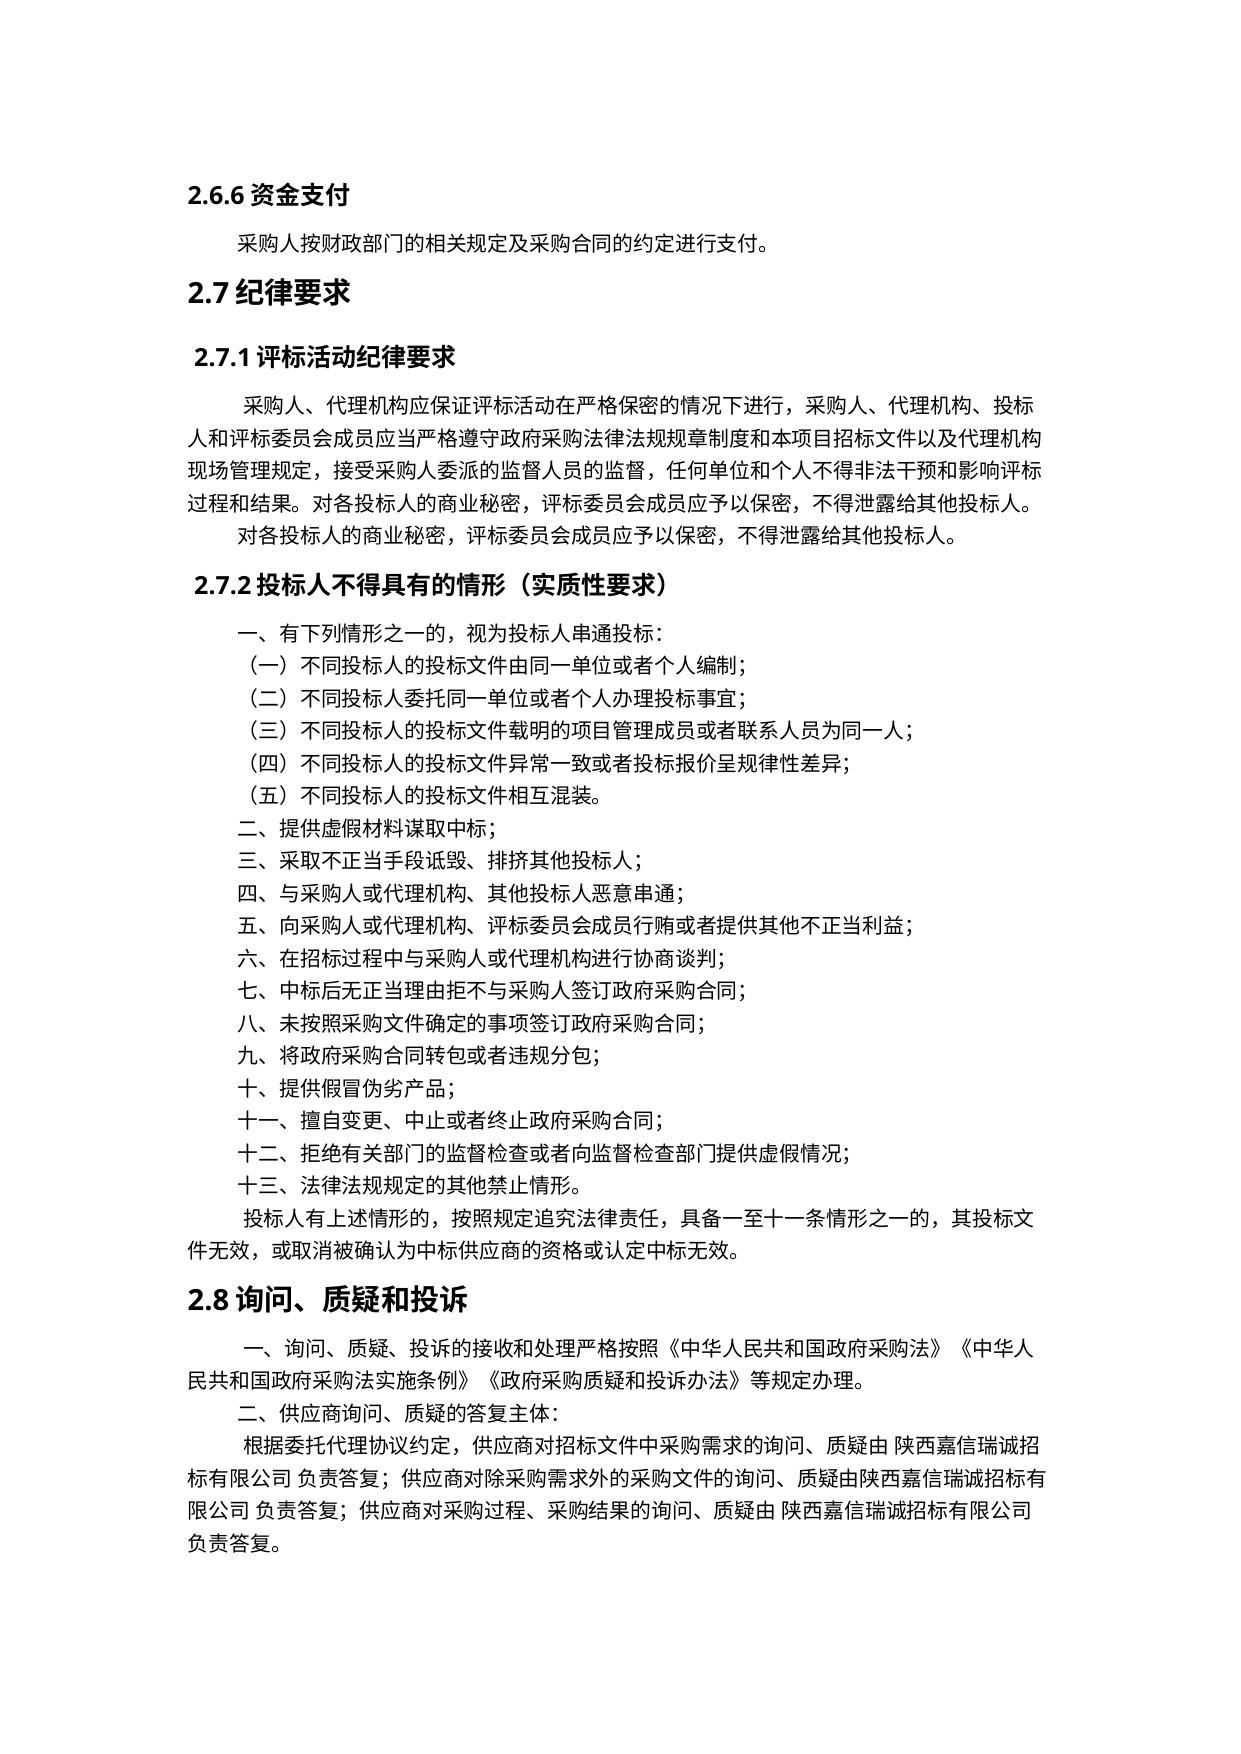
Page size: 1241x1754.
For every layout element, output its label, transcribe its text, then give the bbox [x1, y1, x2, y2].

text 2.7.2投标人不得具有的情形（实质性要求） [187, 552, 1053, 617]
text 根据委托代理协议约定，供应商对招标文件中采购需求的询问、质疑由 陕西嘉信瑞诚招标有限公司 负责答复；供应商对除采购需求外的采购文件的询问、质疑由陕西嘉信瑞诚招标有限公司 负责答复；供应商对采购过程、采购结果的询问、质疑由 陕西嘉信瑞诚招标有限公司 负责答复。 [187, 1429, 1053, 1559]
text 九、将政府采购合同转包或者违规分包； [187, 1039, 1053, 1072]
text （五）不同投标人的投标文件相互混装。 [187, 779, 1053, 812]
text 采购人、代理机构应保证评标活动在严格保密的情况下进行，采购人、代理机构、投标人和评标委员会成员应当严格遵守政府采购法律法规规章制度和本项目招标文件以及代理机构现场管理规定，接受采购人委派的监督人员的监督，任何单位和个人不得非法干预和影响评标过程和结果。对各投标人的商业秘密，评标委员会成员应予以保密，不得泄露给其他投标人。 [187, 389, 1053, 519]
text 二、供应商询问、质疑的答复主体： [187, 1397, 1053, 1429]
text 一、询问、质疑、投诉的接收和处理严格按照《中华人民共和国政府采购法》《中华人民共和国政府采购法实施条例》《政府采购质疑和投诉办法》等规定办理。 [187, 1332, 1053, 1397]
text （四）不同投标人的投标文件异常一致或者投标报价呈规律性差异； [187, 747, 1053, 779]
text 十一、擅自变更、中止或者终止政府采购合同； [187, 1104, 1053, 1137]
text （一）不同投标人的投标文件由同一单位或者个人编制； [187, 649, 1053, 682]
text 二、提供虚假材料谋取中标； [187, 812, 1053, 844]
text 十三、法律法规规定的其他禁止情形。 [187, 1169, 1053, 1202]
text 投标人有上述情形的，按照规定追究法律责任，具备一至十一条情形之一的，其投标文件无效，或取消被确认为中标供应商的资格或认定中标无效。 [187, 1202, 1053, 1267]
text 采购人按财政部门的相关规定及采购合同的约定进行支付。 [187, 227, 1053, 259]
text 十二、拒绝有关部门的监督检查或者向监督检查部门提供虚假情况； [187, 1137, 1053, 1169]
text 2.6.6资金支付 [187, 162, 1053, 227]
text 五、向采购人或代理机构、评标委员会成员行贿或者提供其他不正当利益； [187, 909, 1053, 942]
text 一、有下列情形之一的，视为投标人串通投标： [187, 617, 1053, 649]
text 三、采取不正当手段诋毁、排挤其他投标人； [187, 844, 1053, 877]
text 六、在招标过程中与采购人或代理机构进行协商谈判； [187, 942, 1053, 974]
text 七、中标后无正当理由拒不与采购人签订政府采购合同； [187, 974, 1053, 1007]
text 十、提供假冒伪劣产品； [187, 1072, 1053, 1104]
text 四、与采购人或代理机构、其他投标人恶意串通； [187, 877, 1053, 909]
text （二）不同投标人委托同一单位或者个人办理投标事宜； [187, 682, 1053, 714]
text （三）不同投标人的投标文件载明的项目管理成员或者联系人员为同一人； [187, 714, 1053, 747]
text 2.7.1评标活动纪律要求 [187, 324, 1053, 389]
text 2.7纪律要求 [187, 259, 1053, 324]
text 八、未按照采购文件确定的事项签订政府采购合同； [187, 1007, 1053, 1039]
text 对各投标人的商业秘密，评标委员会成员应予以保密，不得泄露给其他投标人。 [187, 519, 1053, 552]
text 2.8询问、质疑和投诉 [187, 1267, 1053, 1332]
